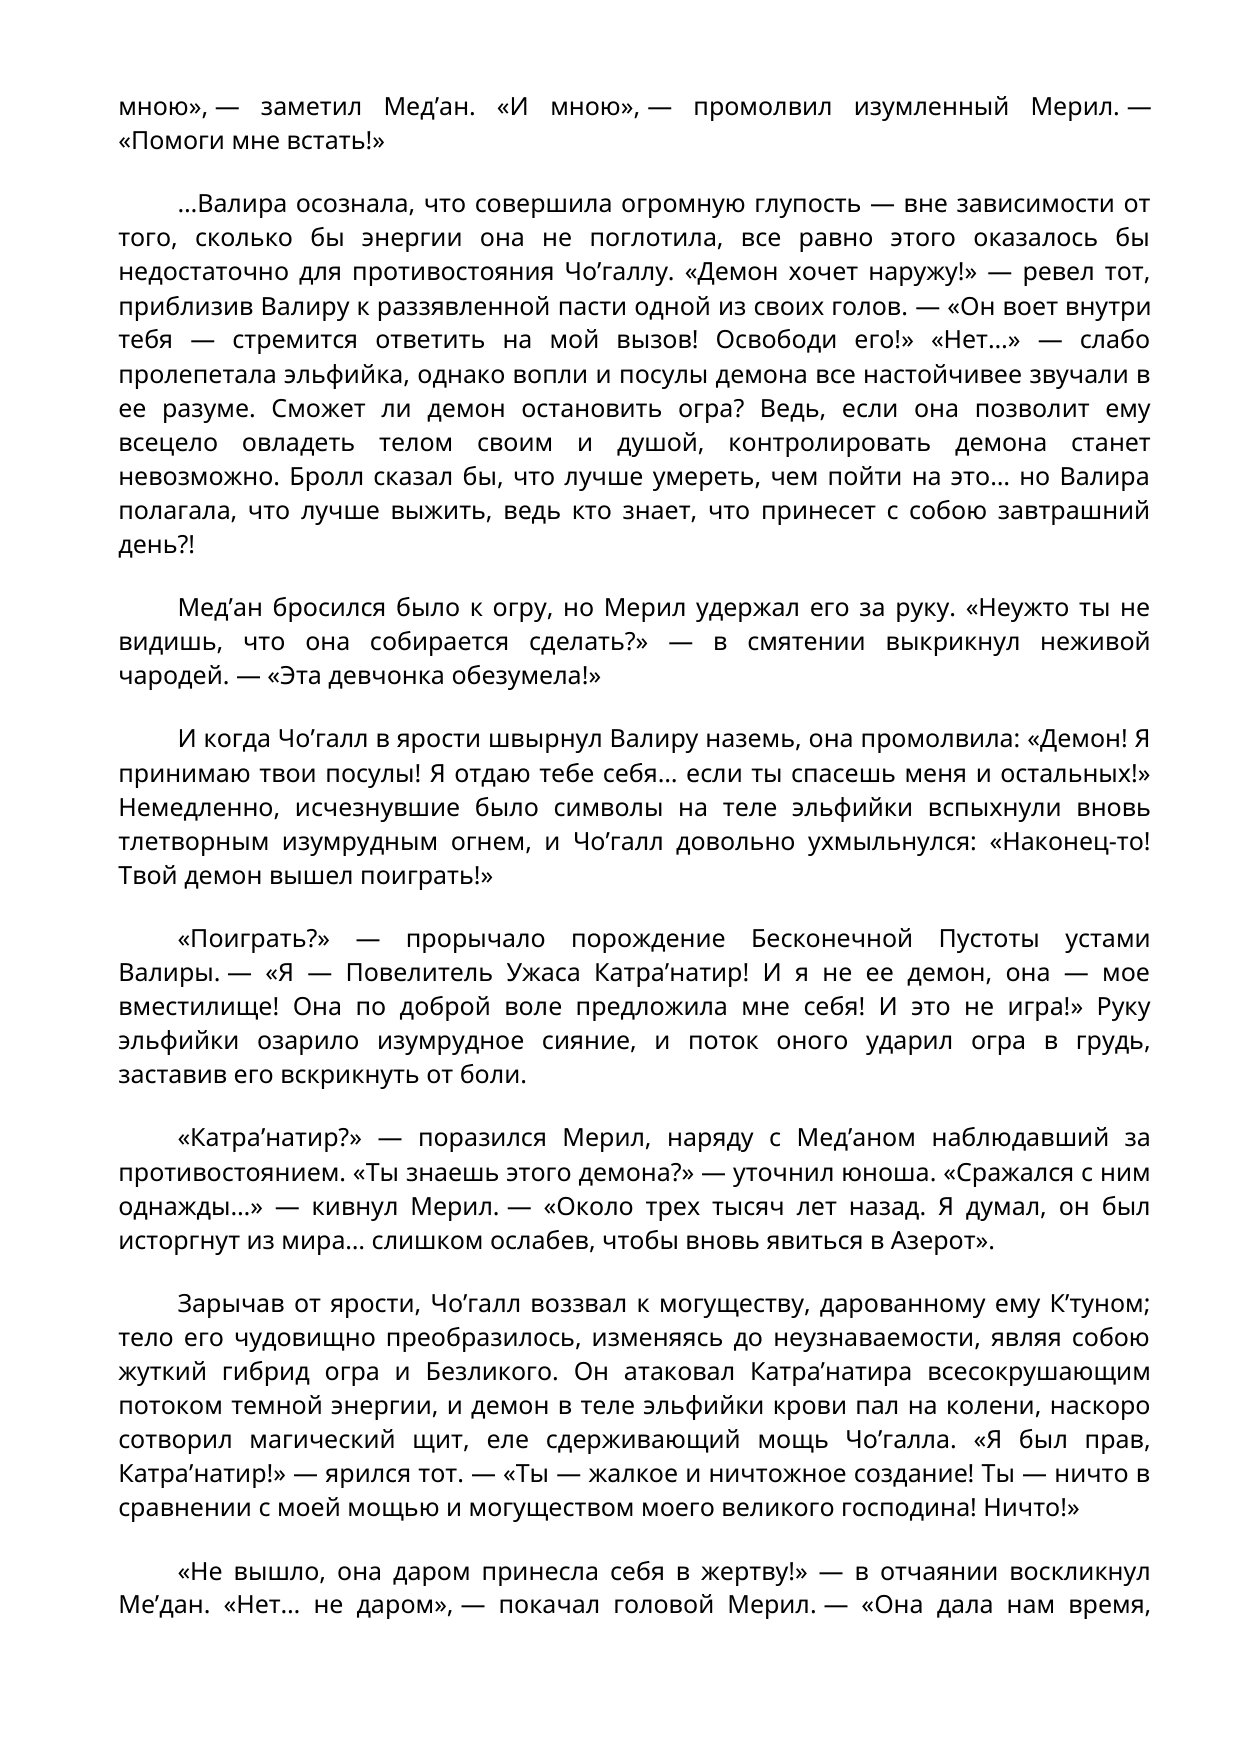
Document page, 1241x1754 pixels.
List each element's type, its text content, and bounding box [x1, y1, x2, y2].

text «Катра’натир?» — поразился Мерил, наряду с Мед’аном наблюдавший за противостоянием. «Ты знаешь этого демона?» — уточнил юноша. «Сражался с ним однажды…» — кивнул Мерил. — «Около трех тысяч лет назад. Я думал, он был исторгнут из мира… слишком ослабев, чтобы вновь явиться в Азерот». [118, 1120, 1152, 1256]
text Зарычав от ярости, Чо’галл воззвал к могуществу, дарованному ему К’туном; тело его чудовищно преобразилось, изменяясь до неузнаваемости, являя собою жуткий гибрид огра и Безликого. Он атаковал Катра’натира всесокрушающим потоком темной энергии, и демон в теле эльфийки крови пал на колени, наскоро сотворил магический щит, еле сдерживающий мощь Чо’галла. «Я был прав, Катра’натир!» — ярился тот. — «Ты — жалкое и ничтожное создание! Ты — ничто в сравнении с моей мощью и могуществом моего великого господина! Ничто!» [118, 1286, 1152, 1524]
text «Поиграть?» — прорычало порождение Бесконечной Пустоты устами Валиры. — «Я — Повелитель Ужаса Катра’натир! И я не ее демон, она — мое вместилище! Она по доброй воле предложила мне себя! И это не игра!» Руку эльфийки озарило изумрудное сияние, и поток оного ударил огра в грудь, заставив его вскрикнуть от боли. [118, 921, 1152, 1091]
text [118, 89, 1152, 157]
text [118, 1553, 1152, 1621]
text И когда Чо’галл в ярости швырнул Валиру наземь, она промолвила: «Демон! Я принимаю твои посулы! Я отдаю тебе себя… если ты спасешь меня и остальных!» Немедленно, исчезнувшие было символы на теле эльфийки вспыхнули вновь тлетворным изумрудным огнем, и Чо’галл довольно ухмыльнулся: «Наконец-то! Твой демон вышел поиграть!» [118, 721, 1152, 891]
text …Валира осознала, что совершила огромную глупость — вне зависимости от того, сколько бы энергии она не поглотила, все равно этого оказалось бы недостаточно для противостояния Чо’галлу. «Демон хочет наружу!» — ревел тот, приблизив Валиру к раззявленной пасти одной из своих голов. — «Он воет внутри тебя — стремится ответить на мой вызов! Освободи его!» «Нет…» — слабо пролепетала эльфийка, однако вопли и посулы демона все настойчивее звучали в ее разуме. Сможет ли демон остановить огра? Ведь, если она позволит ему всецело овладеть телом своим и душой, контролировать демона станет невозможно. Бролл сказал бы, что лучше умереть, чем пойти на это… но Валира полагала, что лучше выжить, ведь кто знает, что принесет с собою завтрашний день?! [118, 186, 1152, 561]
text Мед’ан бросился было к огру, но Мерил удержал его за руку. «Неужто ты не видишь, что она собирается сделать?» — в смятении выкрикнул неживой чародей. — «Эта девчонка обезумела!» [118, 590, 1152, 692]
